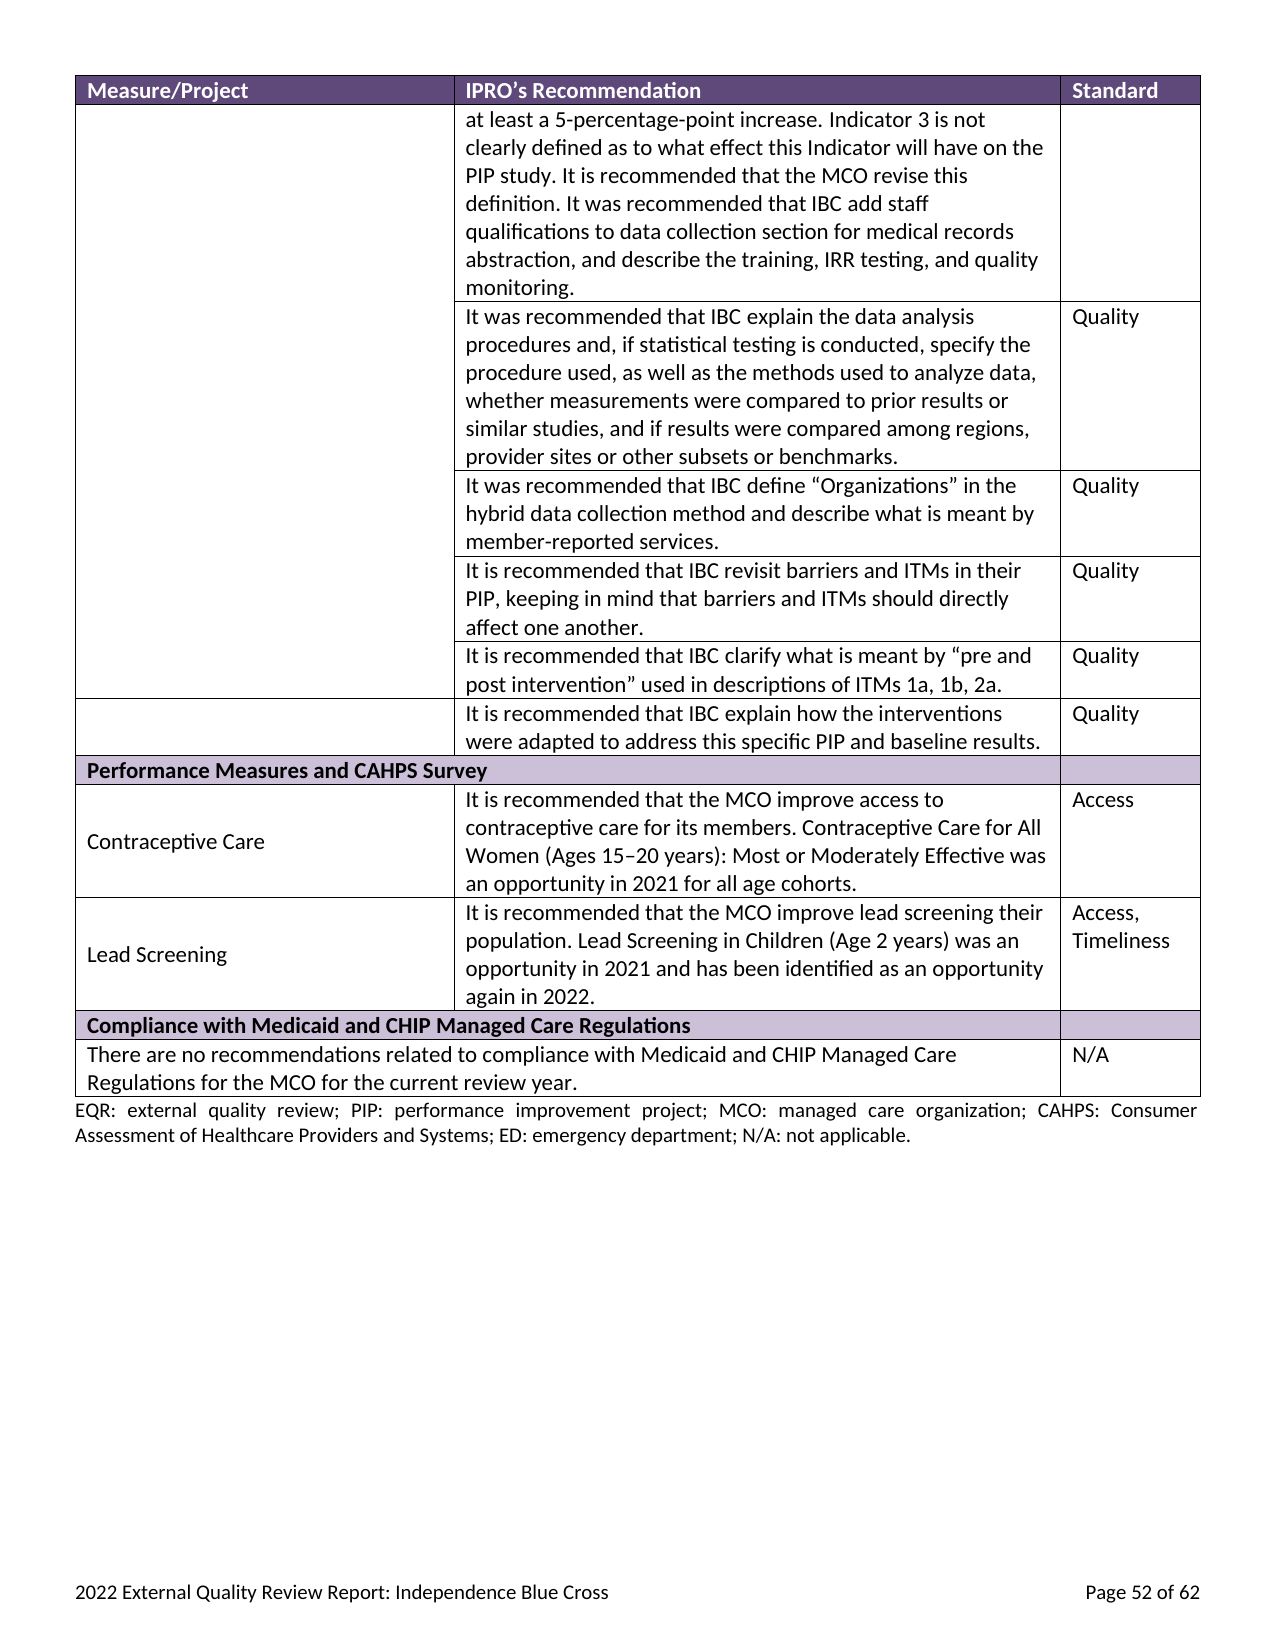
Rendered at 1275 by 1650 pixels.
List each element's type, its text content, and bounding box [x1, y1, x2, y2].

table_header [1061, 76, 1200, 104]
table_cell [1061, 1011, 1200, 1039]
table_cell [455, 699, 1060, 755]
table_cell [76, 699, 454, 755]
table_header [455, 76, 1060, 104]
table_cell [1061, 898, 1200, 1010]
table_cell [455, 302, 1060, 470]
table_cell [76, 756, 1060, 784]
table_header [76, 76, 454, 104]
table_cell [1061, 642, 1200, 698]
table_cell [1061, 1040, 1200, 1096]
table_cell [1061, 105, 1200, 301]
text EQR: external quality review; PIP: performance improvement project; MCO: managed care organization; CAHPS: Consumer Assessment of Healthcare Providers and Systems; ED: emergency department; N/A: not applicable. [75, 1097, 1200, 1148]
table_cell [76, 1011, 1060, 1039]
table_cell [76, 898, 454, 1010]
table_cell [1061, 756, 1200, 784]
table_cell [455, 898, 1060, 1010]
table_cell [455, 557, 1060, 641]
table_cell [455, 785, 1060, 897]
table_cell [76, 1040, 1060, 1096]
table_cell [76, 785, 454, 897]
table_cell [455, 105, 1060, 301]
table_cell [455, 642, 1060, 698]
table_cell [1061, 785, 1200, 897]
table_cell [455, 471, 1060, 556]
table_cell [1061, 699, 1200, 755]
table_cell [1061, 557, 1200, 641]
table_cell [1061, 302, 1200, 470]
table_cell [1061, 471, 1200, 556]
